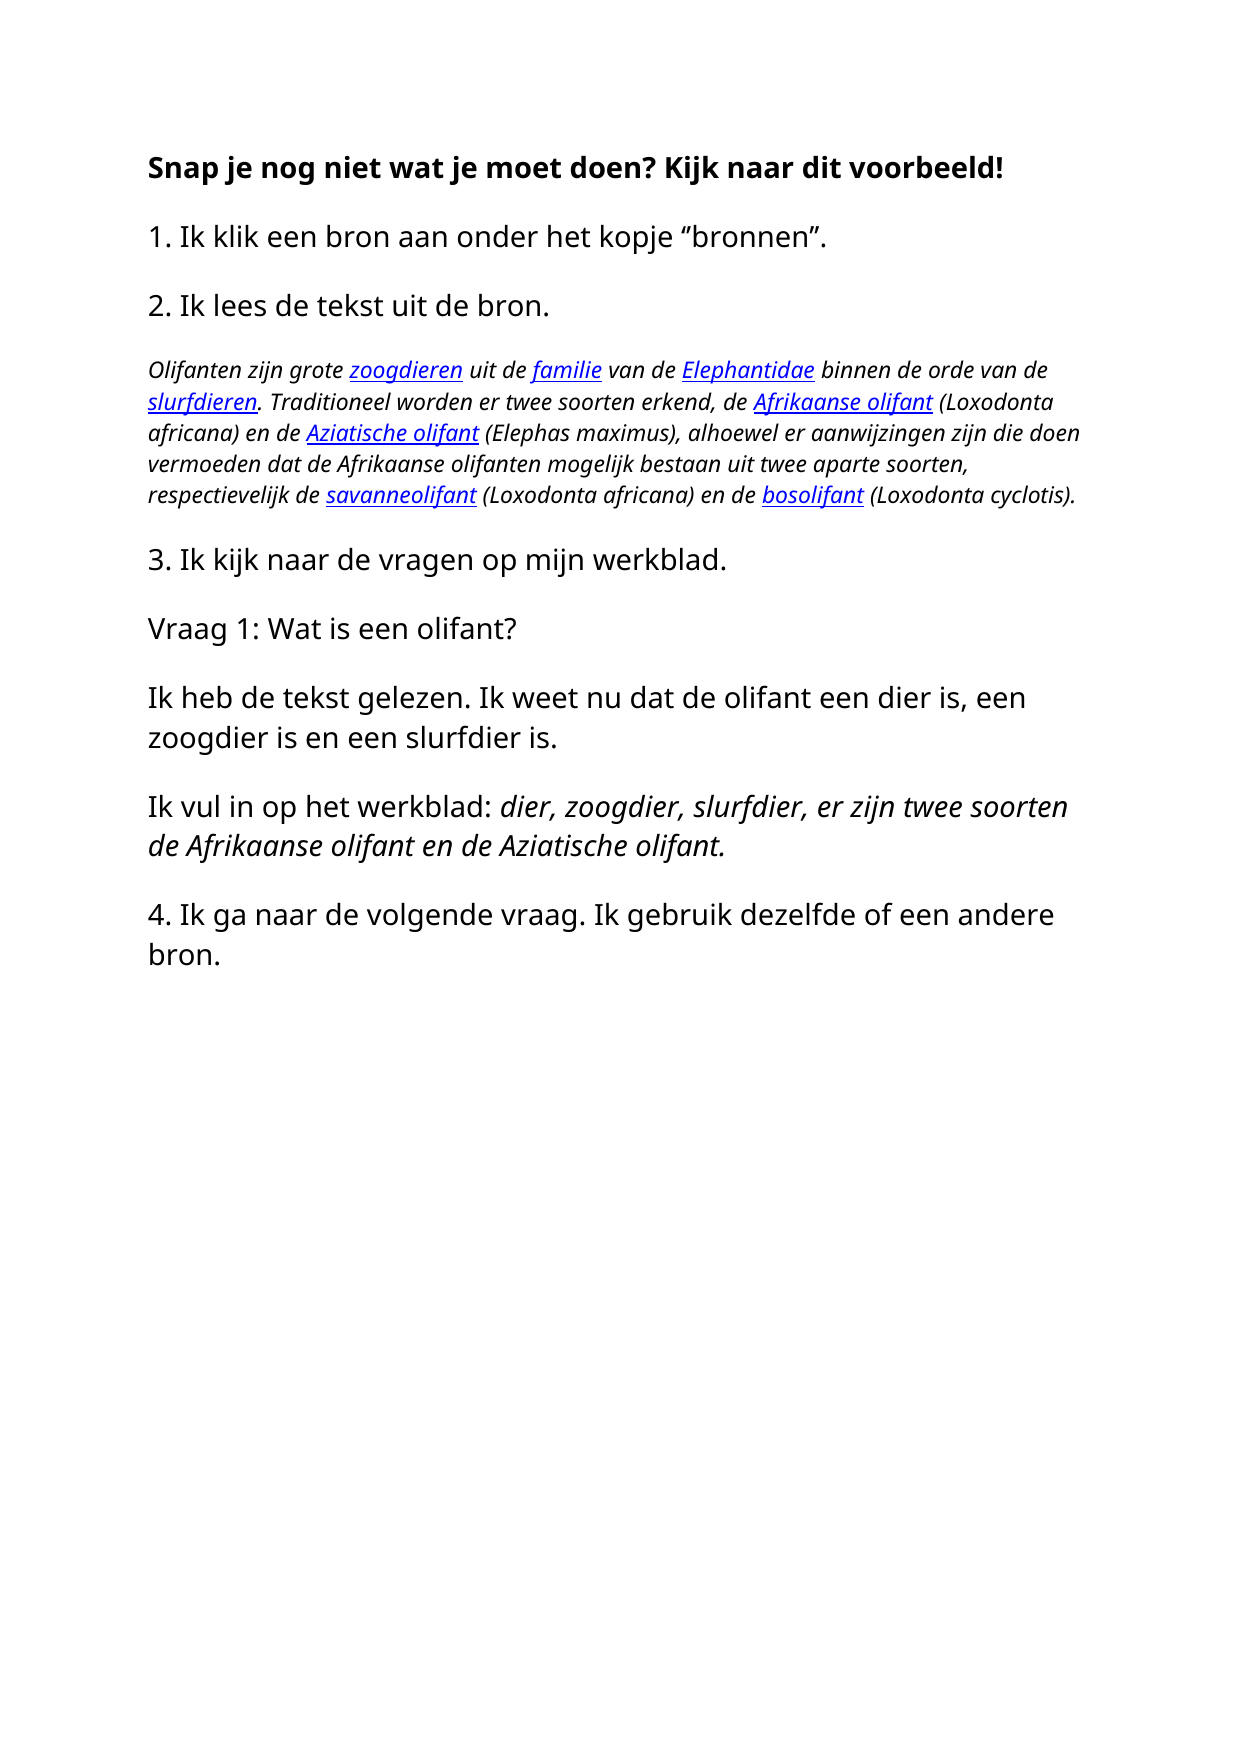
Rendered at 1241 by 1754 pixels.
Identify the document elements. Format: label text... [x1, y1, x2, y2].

text 1. Ik klik een bron aan onder het kopje ‘’bronnen’’. [148, 216, 1093, 256]
text Ik vul in op het werkblad: dier, zoogdier, slurfdier, er zijn twee soorten de Afrikaanse olifant en de Aziatische olifant. [148, 786, 1093, 865]
text 3. Ik kijk naar de vragen op mijn werkblad. [148, 539, 1093, 579]
text Olifanten zijn grote zoogdieren uit de familie van de Elephantidae binnen de orde van de slurfdieren. Traditioneel worden er twee soorten erkend, de Afrikaanse olifant (Loxodonta africana) en de Aziatische olifant (Elephas maximus), alhoewel er aanwijzingen zijn die doen vermoeden dat de Afrikaanse olifanten mogelijk bestaan uit twee aparte soorten, respectievelijk de savanneolifant (Loxodonta africana) en de bosolifant (Loxodonta cyclotis). [148, 354, 1093, 510]
text 4. Ik ga naar de volgende vraag. Ik gebruik dezelfde of een andere bron. [148, 894, 1093, 974]
text 2. Ik lees de tekst uit de bron. [148, 285, 1093, 325]
text Vraag 1: Wat is een olifant? [148, 608, 1093, 648]
text Ik heb de tekst gelezen. Ik weet nu dat de olifant een dier is, een zoogdier is en een slurfdier is. [148, 677, 1093, 757]
text Snap je nog niet wat je moet doen? Kijk naar dit voorbeeld! [148, 148, 1093, 187]
